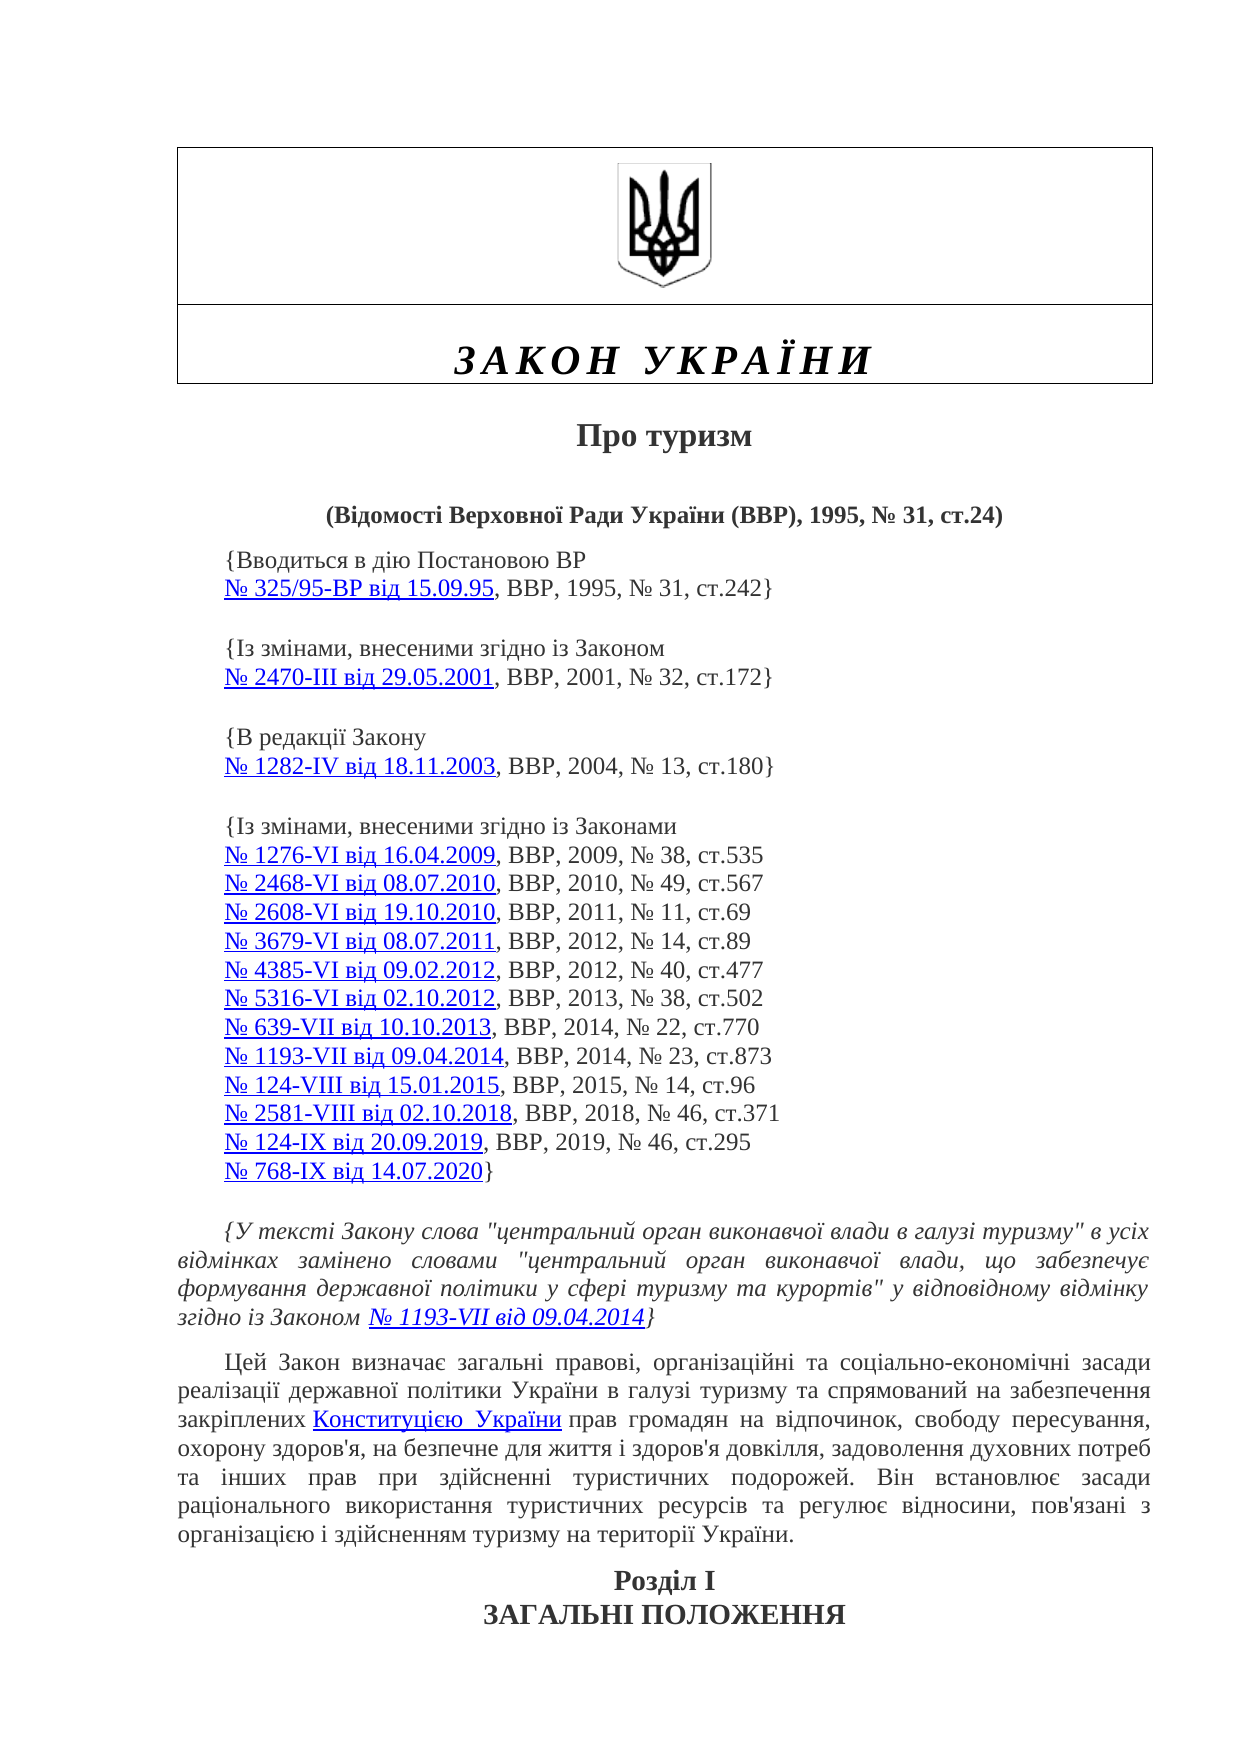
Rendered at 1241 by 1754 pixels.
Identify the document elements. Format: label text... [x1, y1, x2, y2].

table_header [178, 148, 1152, 304]
text (Відомості Верховної Ради України (ВВР), 1995, № 31, ст.24) [224, 500, 1105, 529]
text {В редакції Закону № 1282-IV від 18.11.2003, ВВР, 2004, № 13, ст.180} [224, 722, 1105, 780]
text Про туризм [224, 415, 1105, 453]
text {Із змінами, внесеними згідно із Законом № 2470-III від 29.05.2001, ВВР, 2001, № 32, ст.172} [224, 633, 1105, 691]
picture [617, 163, 712, 288]
text {Із змінами, внесеними згідно із Законами № 1276-VI від 16.04.2009, ВВР, 2009, № 38, ст.535 № 2468-VI від 08.07.2010, ВВР, 2010, № 49, ст.567 № 2608-VI від 19.10.2010, ВВР, 2011, № 11, ст.69 № 3679-VI від 08.07.2011, ВВР, 2012, № 14, ст.89 № 4385-VI від 09.02.2012, ВВР, 2012, № 40, ст.477 № 5316-VI від 02.10.2012, ВВР, 2013, № 38, ст.502 № 639-VII від 10.10.2013, ВВР, 2014, № 22, ст.770 № 1193-VII від 09.04.2014, ВВР, 2014, № 23, ст.873 № 124-VIII від 15.01.2015, ВВР, 2015, № 14, ст.96 № 2581-VIII від 02.10.2018, ВВР, 2018, № 46, ст.371 № 124-IX від 20.09.2019, ВВР, 2019, № 46, ст.295 № 768-IX від 14.07.2020} [224, 811, 1105, 1185]
text Розділ I ЗАГАЛЬНІ ПОЛОЖЕННЯ [224, 1563, 1105, 1631]
text Цей Закон визначає загальні правові, організаційні та соціально-економічні засади реалізації державної політики України в галузі туризму та спрямований на забезпечення закріплених Конституцією України прав громадян на відпочинок, свободу пересування, охорону здоров'я, на безпечне для життя і здоров'я довкілля, задоволення духовних потреб та інших прав при здійсненні туристичних подорожей. Він встановлює засади раціонального використання туристичних ресурсів та регулює відносини, пов'язані з організацією і здійсненням туризму на території України. [177, 1347, 1152, 1548]
table_cell ЗАКОН УКРАЇНИ [178, 305, 1152, 383]
text {Вводиться в дію Постановою ВР № 325/95-ВР від 15.09.95, ВВР, 1995, № 31, ст.242} [224, 545, 1105, 602]
text {У тексті Закону слова "центральний орган виконавчої влади в галузі туризму" в усіх відмінках замінено словами "центральний орган виконавчої влади, що забезпечує формування державної політики у сфері туризму та курортів" у відповідному відмінку згідно із Законом № 1193-VII від 09.04.2014} [177, 1216, 1152, 1331]
